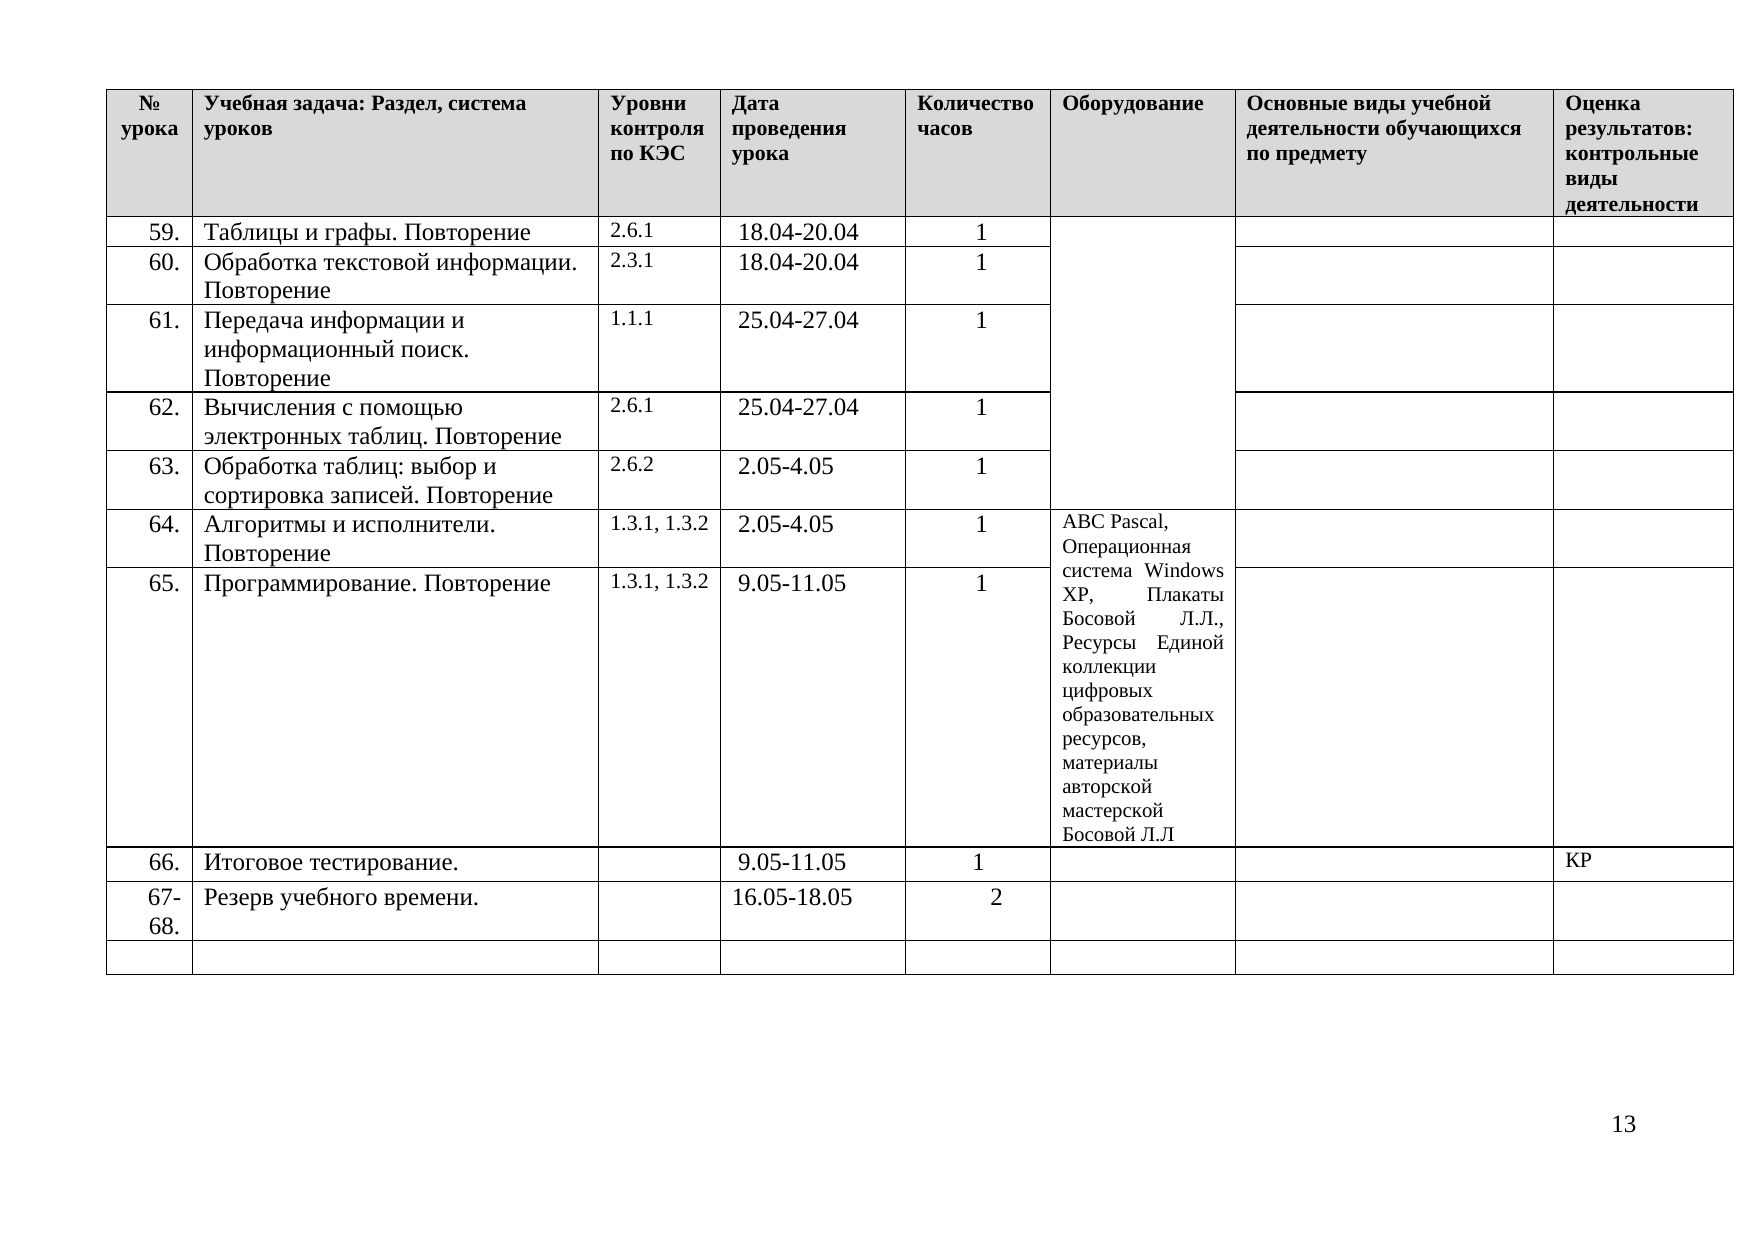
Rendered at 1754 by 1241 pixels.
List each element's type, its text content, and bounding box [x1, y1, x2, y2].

table_cell 65. [107, 568, 192, 846]
table_cell 1 [906, 217, 1050, 246]
table_cell 64. [107, 510, 192, 567]
table_header Количество часов [906, 90, 1050, 216]
table_cell [193, 941, 598, 974]
table_cell 1 [906, 451, 1050, 508]
table_cell [1554, 882, 1733, 939]
table_cell [107, 941, 192, 974]
table_cell 1.3.1, 1.3.2 [599, 568, 720, 846]
table_cell [1236, 305, 1553, 391]
table_cell 9.05-11.05 [721, 568, 905, 846]
table_cell [1236, 941, 1553, 974]
table_cell [721, 941, 905, 974]
table_cell 25.04-27.04 [721, 393, 905, 450]
table_cell 25.04-27.04 [721, 305, 905, 391]
table_cell [1236, 882, 1553, 939]
table_cell 18.04-20.04 [721, 217, 905, 246]
table_cell 59. [107, 217, 192, 246]
table_cell Вычисления с помощью электронных таблиц. Повторение [193, 393, 598, 450]
table_cell [599, 848, 720, 881]
table_cell 16.05-18.05 [721, 882, 905, 939]
table_cell ABC Pascal, Операционная система Windows XP, Плакаты Босовой Л.Л., Ресурсы Единой коллекции цифровых образовательных ресурсов, материалы авторской мастерской Босовой Л.Л [1051, 510, 1235, 846]
table_cell 2 [906, 882, 1050, 939]
table_cell Резерв учебного времени. [193, 882, 598, 939]
table_cell 1 [906, 568, 1050, 846]
table_cell 60. [107, 247, 192, 304]
table_cell 2.3.1 [599, 247, 720, 304]
table_cell 1 [906, 510, 1050, 567]
table_cell [1051, 941, 1235, 974]
table_cell 62. [107, 393, 192, 450]
table_cell 2.05-4.05 [721, 510, 905, 567]
table_cell [1236, 393, 1553, 450]
table_cell [1554, 305, 1733, 391]
table_cell 66. [107, 848, 192, 881]
table_cell [1554, 217, 1733, 246]
table_cell 18.04-20.04 [721, 247, 905, 304]
table_header Основные виды учебной деятельности обучающихся по предмету [1236, 90, 1553, 216]
table_cell [599, 941, 720, 974]
table_cell 1.1.1 [599, 305, 720, 391]
table_header Дата проведения урока [721, 90, 905, 216]
table_cell Таблицы и графы. Повторение [193, 217, 598, 246]
table_cell 1 [906, 305, 1050, 391]
table_cell [1236, 451, 1553, 508]
table_cell [1051, 848, 1235, 881]
table_cell 2.05-4.05 [721, 451, 905, 508]
table_cell 1 [906, 247, 1050, 304]
table_cell [1236, 217, 1553, 246]
table_cell Программирование. Повторение [193, 568, 598, 846]
table_cell 1.3.1, 1.3.2 [599, 510, 720, 567]
table_cell [1236, 247, 1553, 304]
table_cell [1236, 568, 1553, 846]
table_cell 9.05-11.05 [721, 848, 905, 881]
table_cell 1 [906, 393, 1050, 450]
table_header Уровни контроля по КЭС [599, 90, 720, 216]
table_cell 63. [107, 451, 192, 508]
table_cell [1554, 941, 1733, 974]
table_cell Обработка текстовой информации. Повторение [193, 247, 598, 304]
table_cell 1 [906, 848, 1050, 881]
table_cell [1236, 848, 1553, 881]
table_cell Обработка таблиц: выбор и сортировка записей. Повторение [193, 451, 598, 508]
table_header Оценка результатов: контрольные виды деятельности [1554, 90, 1733, 216]
table_header Оборудование [1051, 90, 1235, 216]
table_cell 67-68. [107, 882, 192, 939]
table_header Учебная задача: Раздел, система уроков [193, 90, 598, 216]
table_cell 2.6.2 [599, 451, 720, 508]
table_cell 61. [107, 305, 192, 391]
table_cell [1554, 510, 1733, 567]
table_header № урока [107, 90, 192, 216]
table_cell 2.6.1 [599, 393, 720, 450]
table_cell Итоговое тестирование. [193, 848, 598, 881]
table_cell [1051, 882, 1235, 939]
table_cell [1554, 393, 1733, 450]
table_cell [1554, 568, 1733, 846]
table_cell Передача информации и информационный поиск. Повторение [193, 305, 598, 391]
table_cell Алгоритмы и исполнители. Повторение [193, 510, 598, 567]
table_cell [1554, 451, 1733, 508]
table_cell [1236, 510, 1553, 567]
table_cell [599, 882, 720, 939]
table_cell [906, 941, 1050, 974]
table_cell 2.6.1 [599, 217, 720, 246]
table_cell КР [1554, 848, 1733, 881]
table_cell [1554, 247, 1733, 304]
